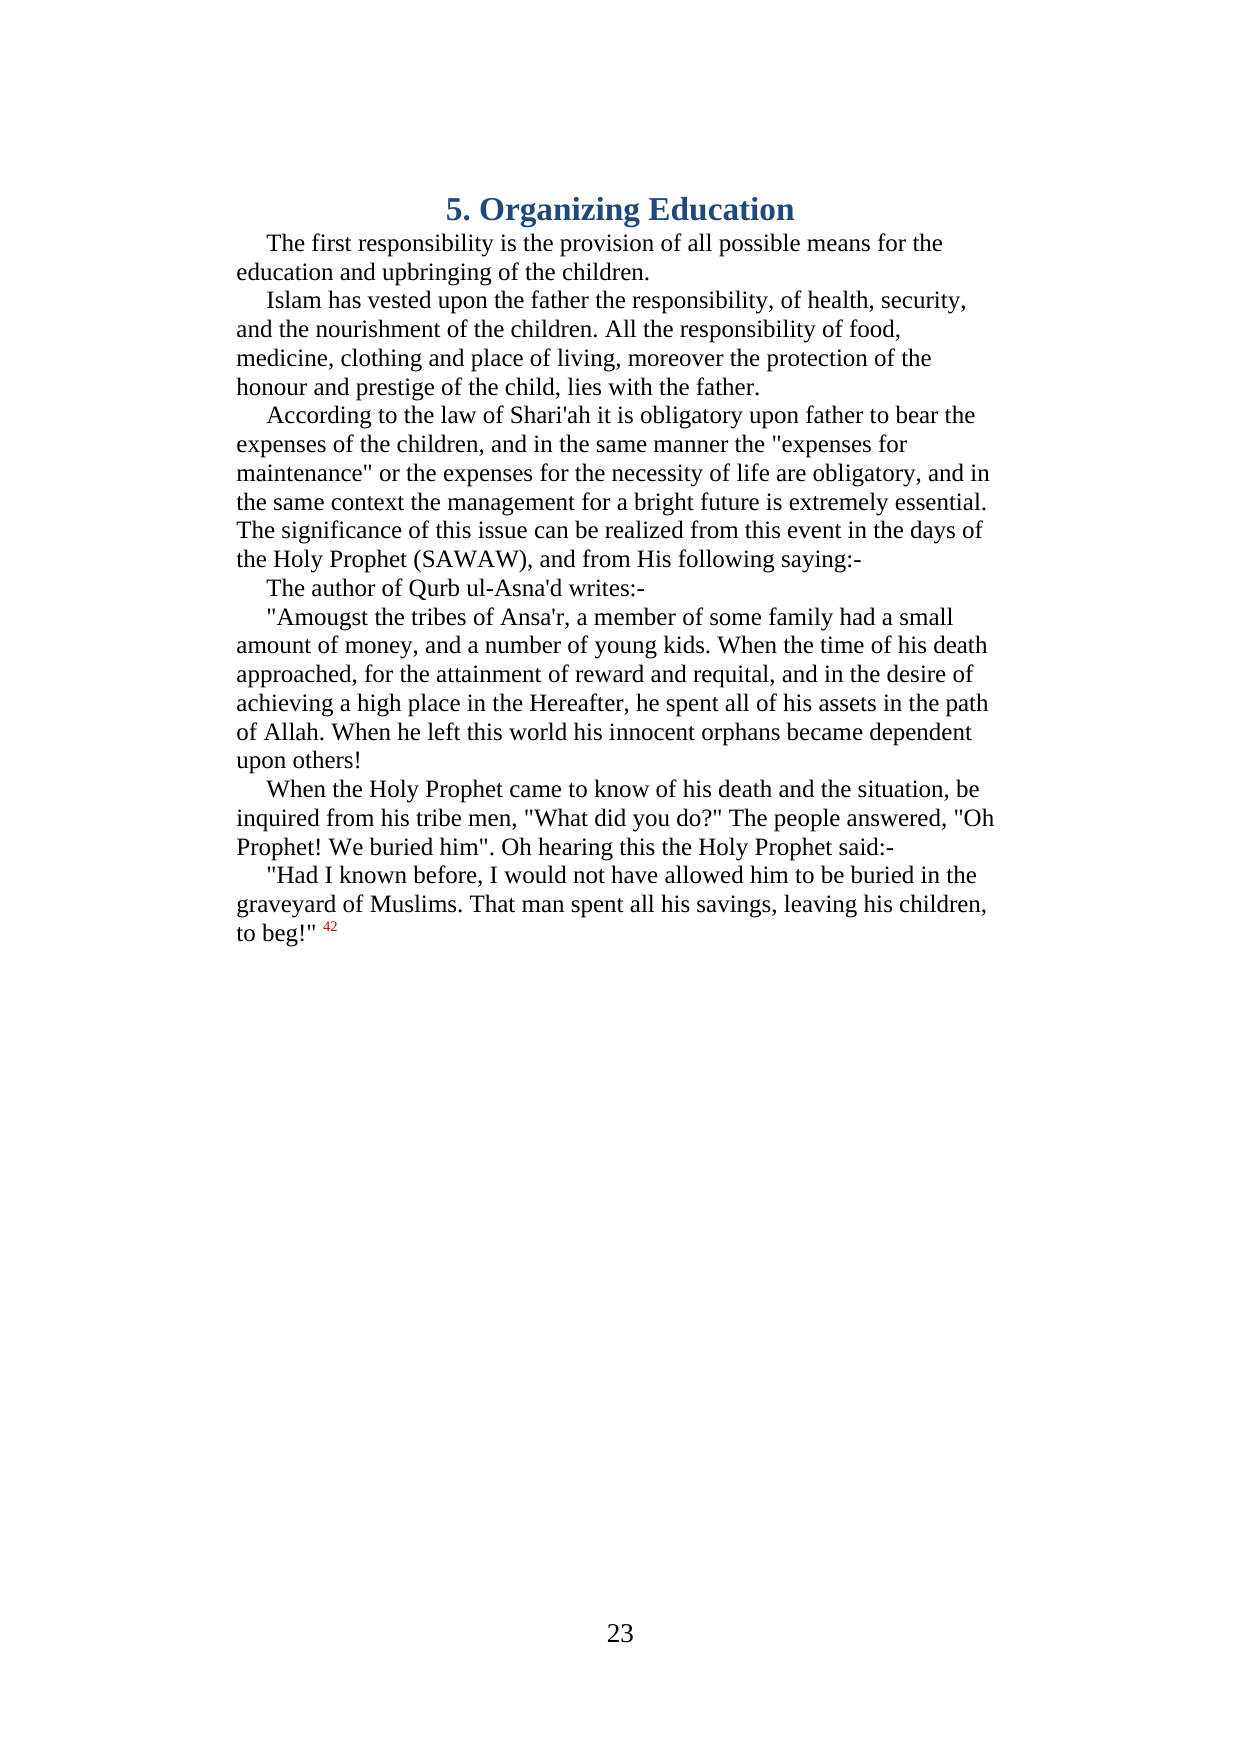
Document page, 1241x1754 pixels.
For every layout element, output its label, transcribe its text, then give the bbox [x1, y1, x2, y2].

subtitle 5. Organizing Education [236, 190, 1004, 228]
text When the Holy Prophet came to know of his death and the situation, be inquired from his tribe men, "What did you do?" The people answered, "Oh Prophet! We buried him". Oh hearing this the Holy Prophet said:- [236, 774, 1004, 861]
text "Had I known before, I would not have allowed him to be buried in the graveyard of Muslims. That man spent all his savings, leaving his children, to beg!" 42 [236, 861, 1004, 947]
text "Amougst the tribes of Ansa'r, a member of some family had a small amount of money, and a number of young kids. When the time of his death approached, for the attainment of reward and requital, and in the desire of achieving a high place in the Hereafter, he spent all of his assets in the path of Allah. When he left this world his innocent orphans became dependent upon others! [236, 602, 1004, 774]
text The author of Qurb ul-Asna'd writes:- [236, 573, 1004, 602]
text The first responsibility is the provision of all possible means for the education and upbringing of the children. [236, 228, 1004, 286]
text According to the law of Shari'ah it is obligatory upon father to bear the expenses of the children, and in the same manner the "expenses for maintenance" or the expenses for the necessity of life are obligatory, and in the same context the management for a bright future is extremely essential. The significance of this issue can be realized from this event in the days of the Holy Prophet (SAWAW), and from His following saying:- [236, 401, 1004, 573]
text Islam has vested upon the father the responsibility, of health, security, and the nourishment of the children. All the responsibility of food, medicine, clothing and place of living, moreover the protection of the honour and prestige of the child, lies with the father. [236, 286, 1004, 401]
